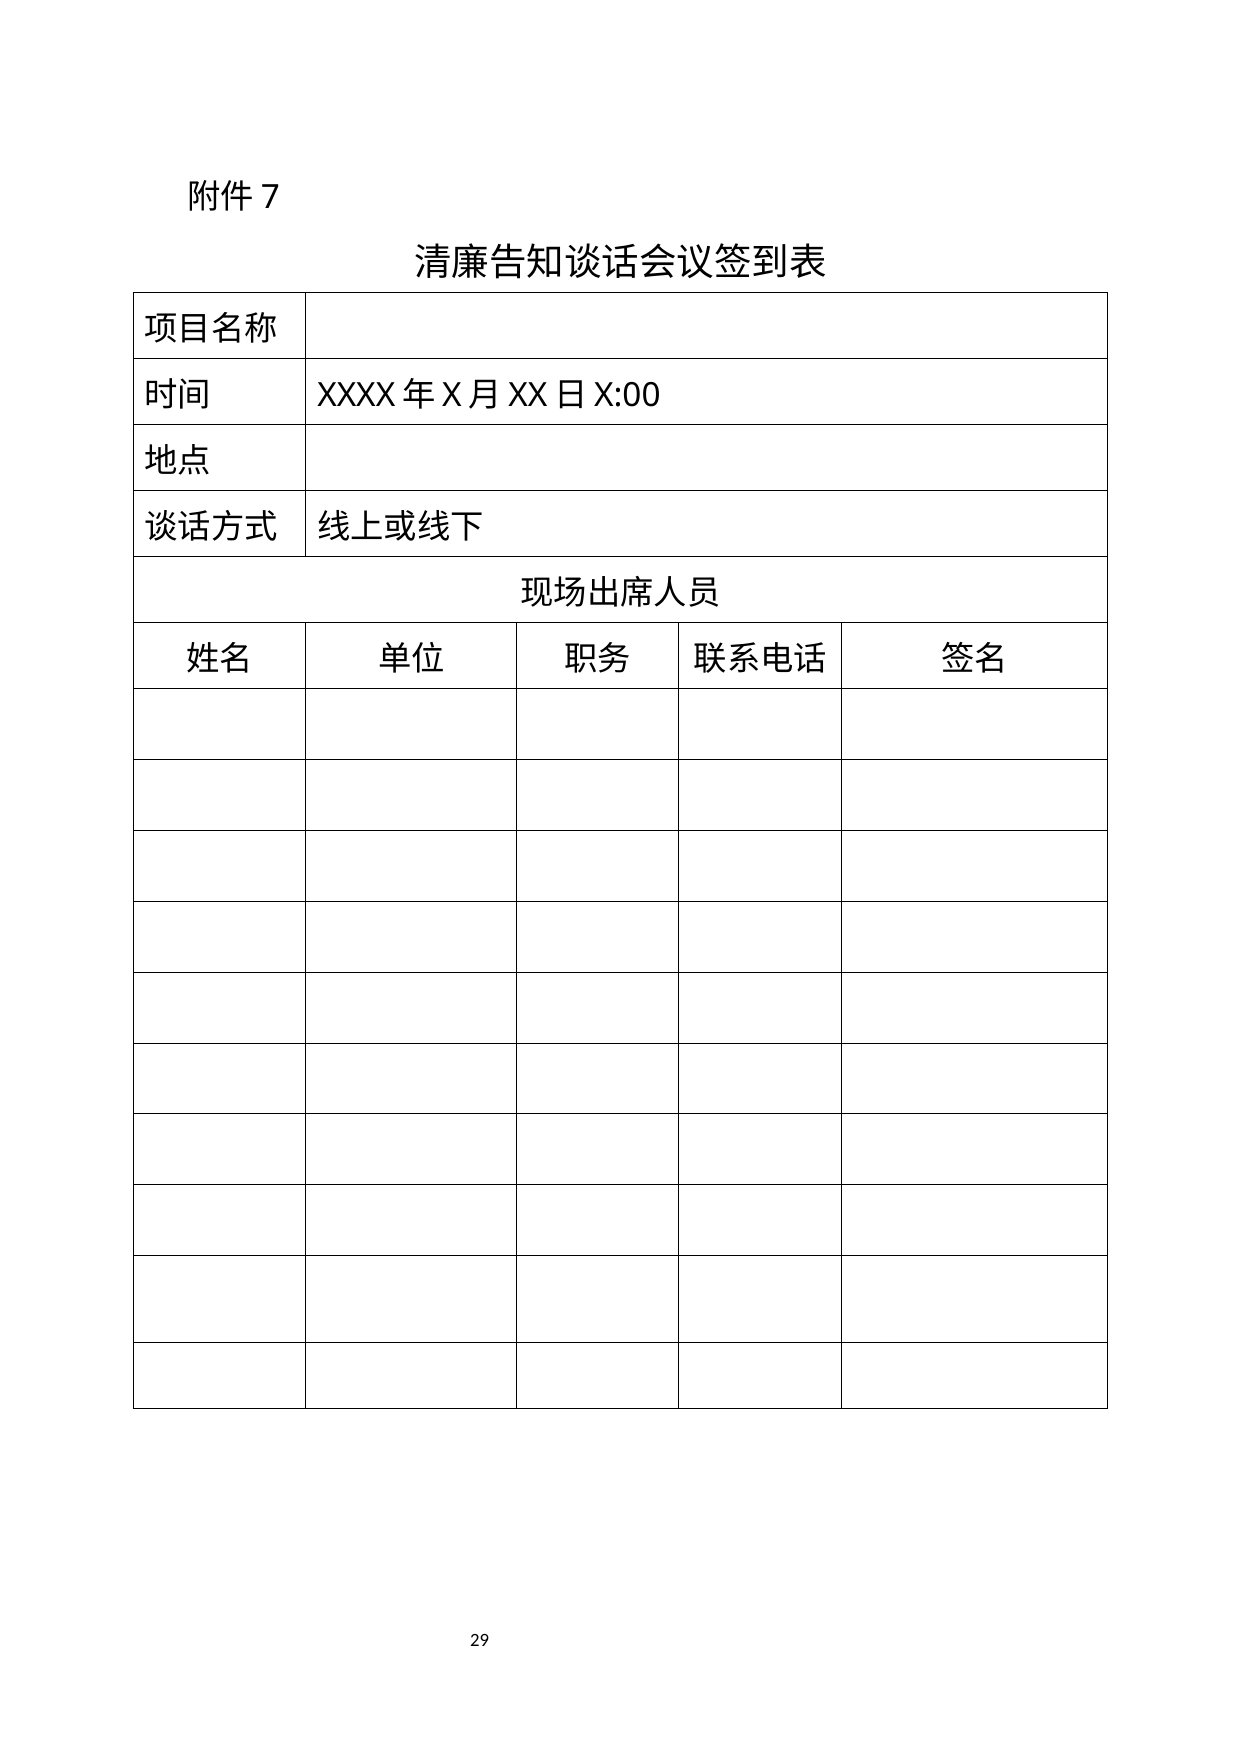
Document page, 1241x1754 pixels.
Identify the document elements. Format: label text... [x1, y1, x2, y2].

table_cell [517, 689, 678, 759]
table_cell [679, 1256, 841, 1342]
table_cell [842, 831, 1107, 901]
table_cell [134, 902, 305, 972]
table_cell [134, 689, 305, 759]
table_cell [679, 902, 841, 972]
table_cell 联系电话 [679, 623, 841, 688]
table_cell [517, 973, 678, 1042]
table_cell 单位 [306, 623, 516, 688]
table_cell [517, 1044, 678, 1113]
table_cell [842, 973, 1107, 1042]
table_cell [679, 1114, 841, 1184]
table_cell [306, 973, 516, 1042]
table_cell [306, 1044, 516, 1113]
table_cell 时间 [134, 359, 305, 424]
table_cell [134, 831, 305, 901]
table_cell [306, 425, 1107, 490]
table_cell [306, 1114, 516, 1184]
table_cell 姓名 [134, 623, 305, 688]
table_cell 职务 [517, 623, 678, 688]
table_cell [842, 1256, 1107, 1342]
table_cell [134, 1343, 305, 1408]
table_cell [134, 1114, 305, 1184]
table_cell [134, 760, 305, 830]
table_cell [306, 1185, 516, 1255]
text 清廉告知谈话会议签到表 [187, 227, 1053, 292]
table_header 项目名称 [134, 293, 305, 358]
table_cell [306, 1343, 516, 1408]
table_cell [679, 760, 841, 830]
table_cell [517, 1185, 678, 1255]
table_cell [517, 1256, 678, 1342]
table_cell [517, 831, 678, 901]
table_cell [842, 760, 1107, 830]
table_cell [306, 760, 516, 830]
table_cell 签名 [842, 623, 1107, 688]
table_cell [679, 1044, 841, 1113]
table_cell [679, 689, 841, 759]
text 附件7 [187, 162, 1053, 227]
table_cell [134, 1256, 305, 1342]
table_cell [842, 689, 1107, 759]
table_cell [679, 831, 841, 901]
table_cell [842, 1044, 1107, 1113]
table_cell [517, 1114, 678, 1184]
table_cell [517, 1343, 678, 1408]
table_cell [134, 1044, 305, 1113]
table_cell [842, 1185, 1107, 1255]
table_cell [679, 973, 841, 1042]
table_cell [517, 760, 678, 830]
table_cell [306, 1256, 516, 1342]
table_cell 线上或线下 [306, 491, 1107, 556]
table_cell [306, 689, 516, 759]
table_cell [679, 1185, 841, 1255]
table_cell [306, 902, 516, 972]
table_cell 谈话方式 [134, 491, 305, 556]
table_cell [679, 1343, 841, 1408]
table_cell 现场出席人员 [134, 557, 1107, 622]
table_cell [842, 1114, 1107, 1184]
table_cell [306, 831, 516, 901]
table_cell [134, 973, 305, 1042]
table_cell [842, 1343, 1107, 1408]
table_cell [842, 902, 1107, 972]
table_cell [517, 902, 678, 972]
table_header [306, 293, 1107, 358]
table_cell [134, 1185, 305, 1255]
table_cell 地点 [134, 425, 305, 490]
table_cell XXXX年X月XX日X:00 [306, 359, 1107, 424]
